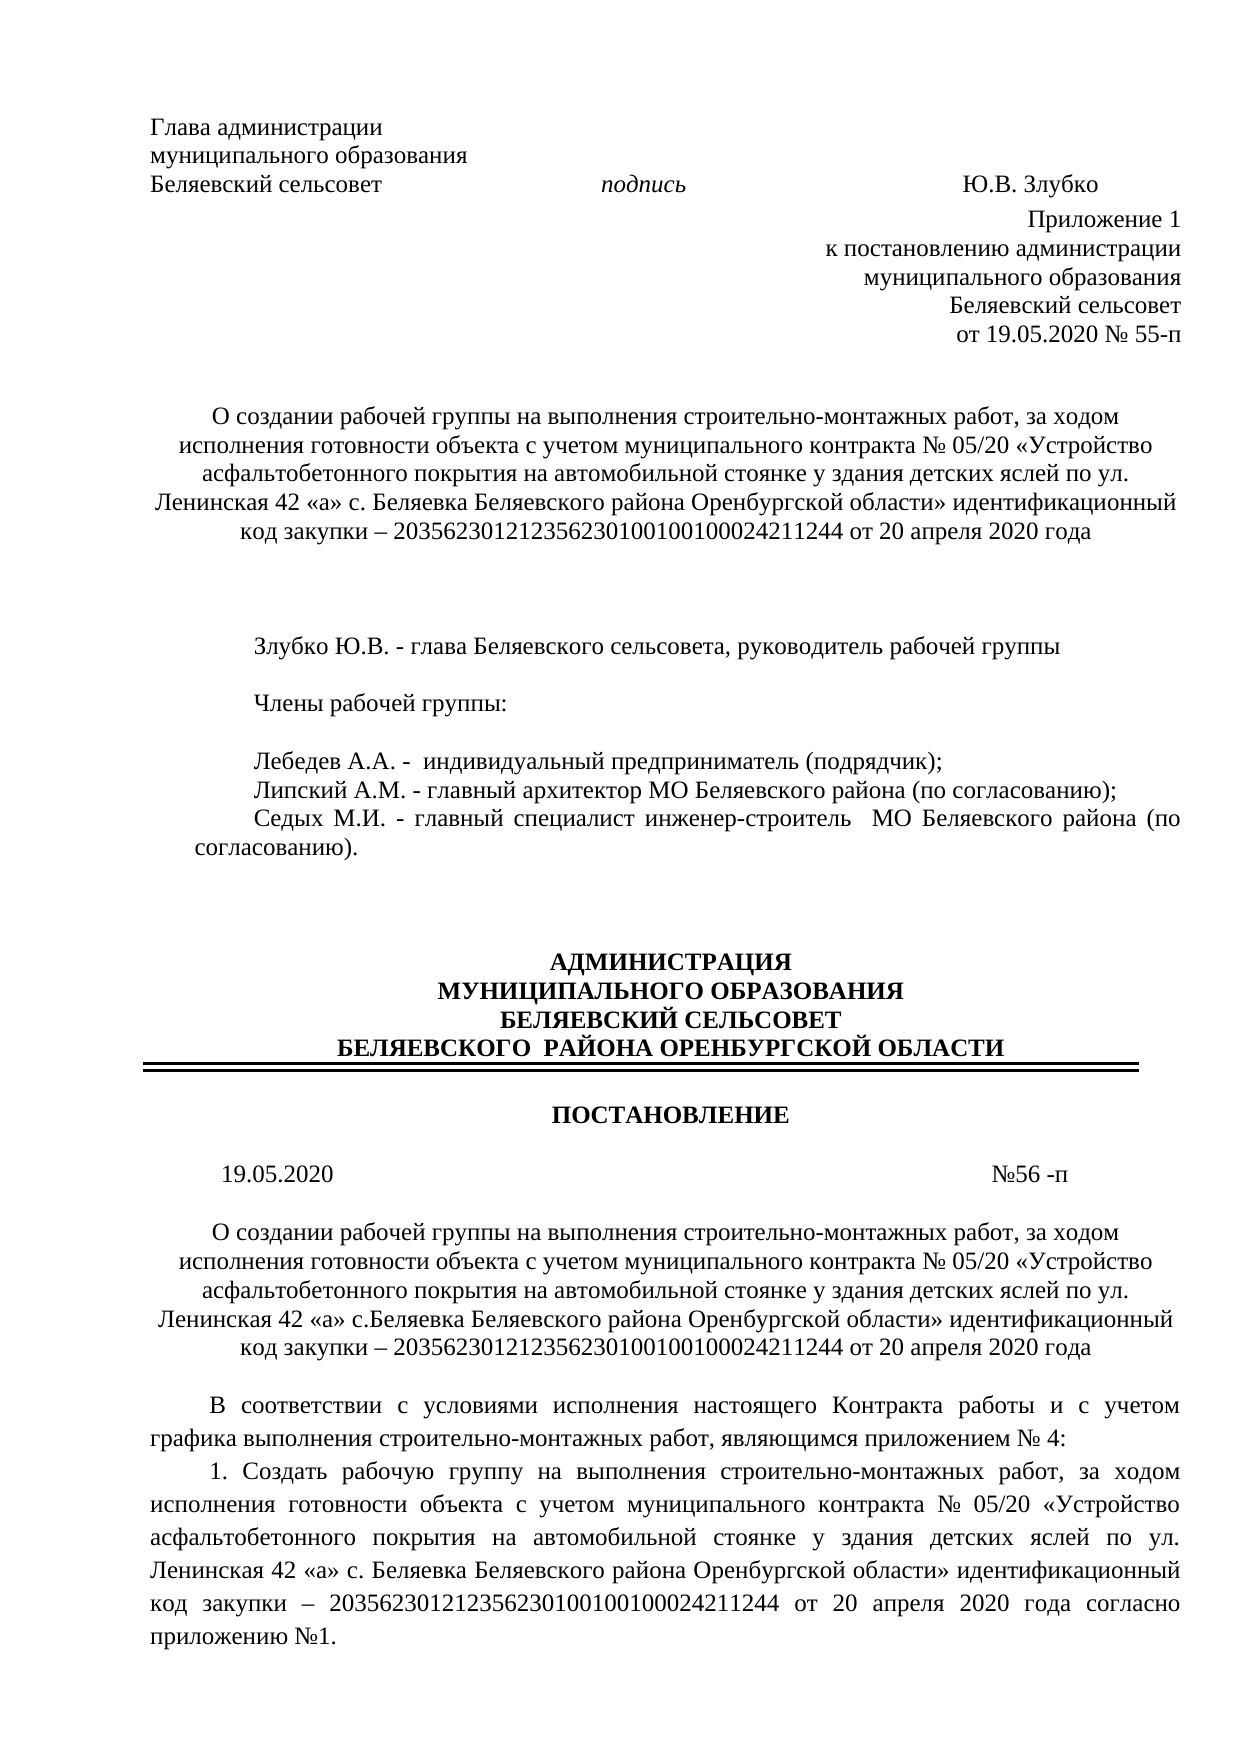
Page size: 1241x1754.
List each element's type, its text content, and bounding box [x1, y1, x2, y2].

text В соответствии с условиями исполнения настоящего Контракта работы и с учетом графика выполнения строительно-монтажных работ, являющимся приложением № 4: [150, 1390, 1181, 1452]
text Беляевский сельсовет [150, 291, 1181, 319]
text Приложение 1 [150, 204, 1181, 233]
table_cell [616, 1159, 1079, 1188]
text Члены рабочей группы: [194, 688, 1181, 717]
text к постановлению администрации [150, 233, 1181, 262]
text 1. Создать рабочую группу на выполнения строительно-монтажных работ, за ходом исполнения готовности объекта с учетом муниципального контракта № 05/20 «Устройство асфальтобетонного покрытия на автомобильной стоянке у здания детских яслей по ул. Ленинская 42 «а» с. Беляевка Беляевского района Оренбургской области» идентификационный код закупки – 203562301212356230100100100024211244 от 20 апреля 2020 года согласно приложению №1. [150, 1456, 1181, 1650]
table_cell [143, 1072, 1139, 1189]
text О создании рабочей группы на выполнения строительно-монтажных работ, за ходом исполнения готовности объекта с учетом муниципального контракта № 05/20 «Устройство асфальтобетонного покрытия на автомобильной стоянке у здания детских яслей по ул. Ленинская 42 «а» с.Беляевка Беляевского района Оренбургской области» идентификационный код закупки – 203562301212356230100100100024211244 от 20 апреля 2020 года [150, 1217, 1181, 1361]
text Липский А.М. - главный архитектор МО Беляевского района (по согласованию); [194, 775, 1181, 803]
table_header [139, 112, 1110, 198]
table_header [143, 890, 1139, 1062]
text Лебедев А.А. - индивидуальный предприниматель (подрядчик); [194, 746, 1181, 775]
text муниципального образования [150, 262, 1181, 291]
text Седых М.И. - главный специалист инженер-строитель МО Беляевского района (по согласованию). [194, 803, 1181, 861]
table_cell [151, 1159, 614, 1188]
text от 19.05.2020 № 55-п [150, 319, 1181, 348]
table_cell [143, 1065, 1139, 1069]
text О создании рабочей группы на выполнения строительно-монтажных работ, за ходом исполнения готовности объекта с учетом муниципального контракта № 05/20 «Устройство асфальтобетонного покрытия на автомобильной стоянке у здания детских яслей по ул. Ленинская 42 «а» с. Беляевка Беляевского района Оренбургской области» идентификационный код закупки – 203562301212356230100100100024211244 от 20 апреля 2020 года [150, 401, 1181, 545]
text Злубко Ю.В. - глава Беляевского сельсовета, руководитель рабочей группы [194, 631, 1181, 660]
